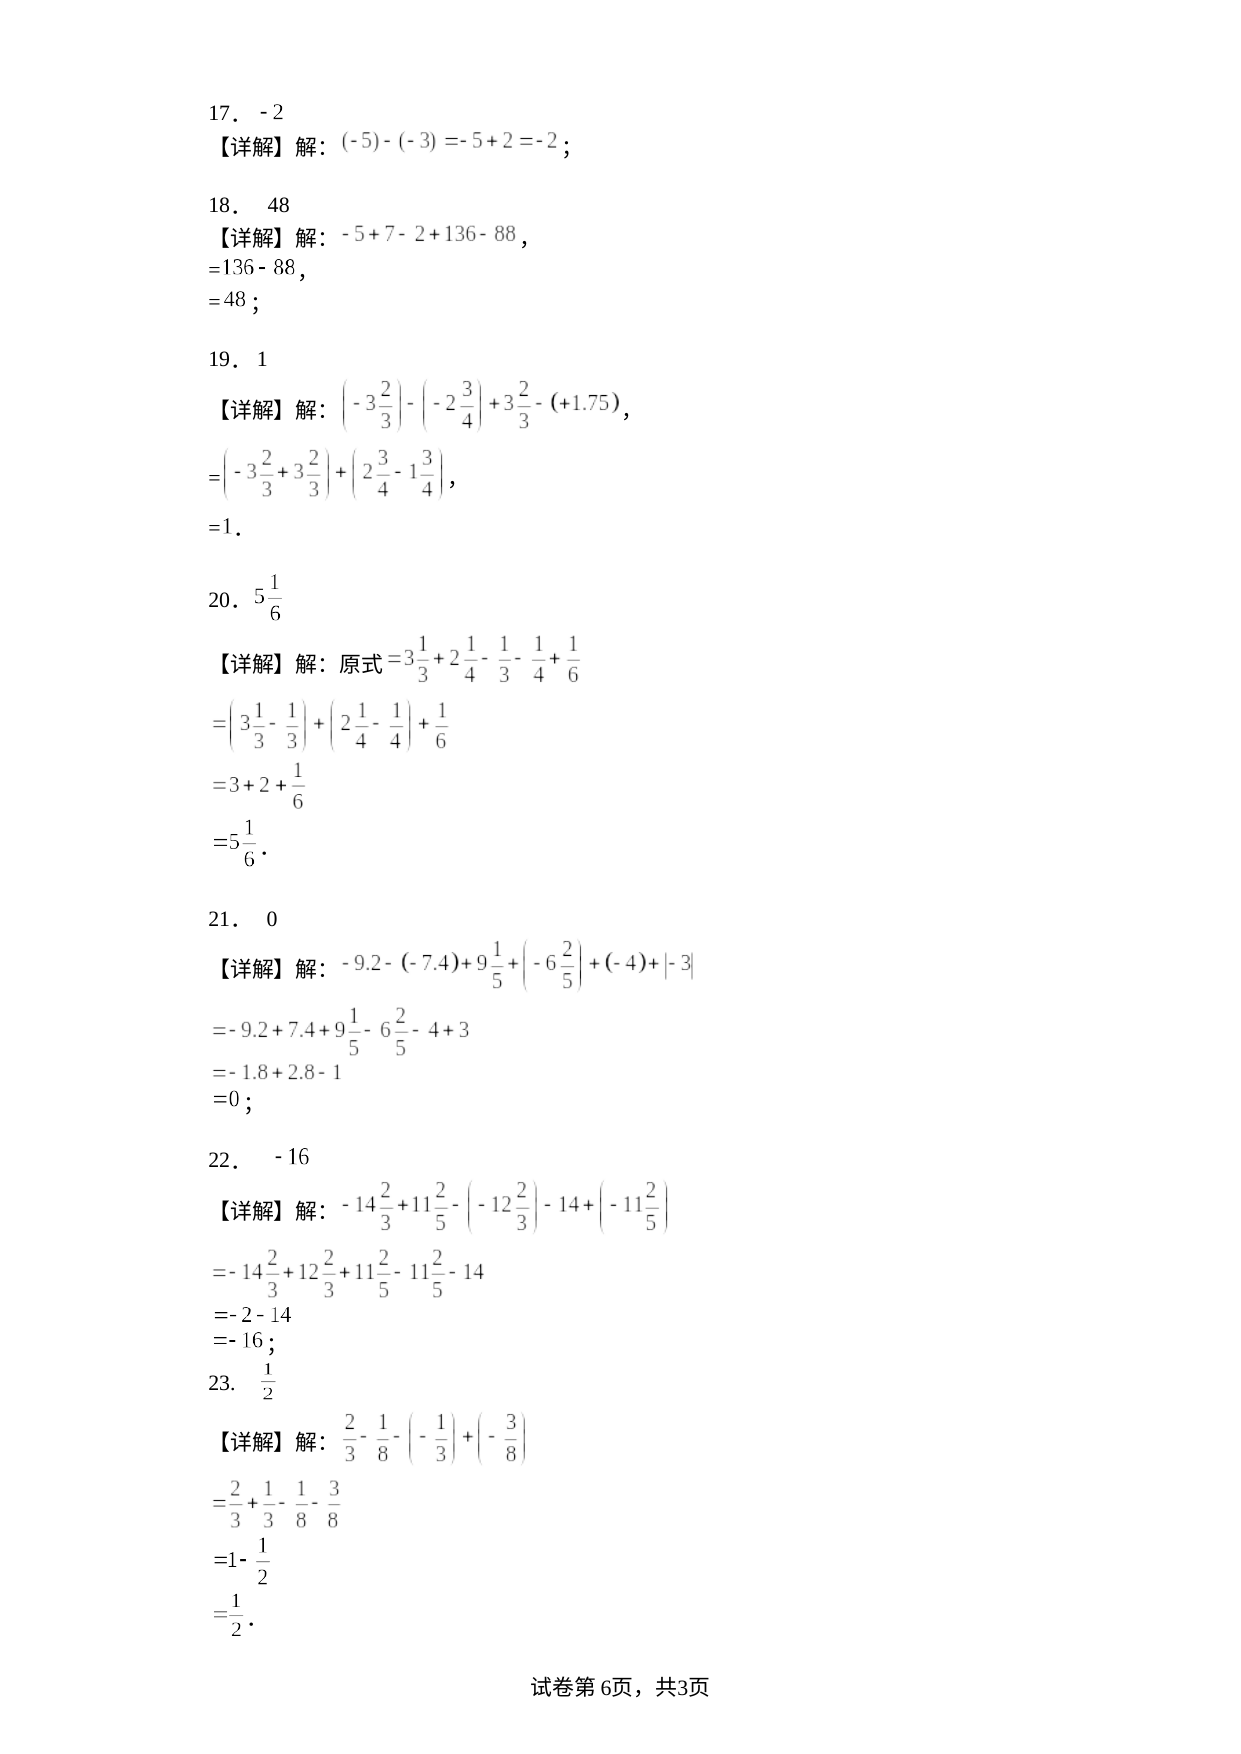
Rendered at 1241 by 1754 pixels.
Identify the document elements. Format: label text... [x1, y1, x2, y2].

list 22． [208, 1143, 1032, 1176]
list 【详解】解：； [208, 129, 1032, 164]
text =， [208, 253, 1032, 286]
text 【详解】解：原式 [208, 631, 1032, 694]
list 48 [208, 189, 1032, 221]
text ； [208, 1327, 1032, 1358]
text 【详解】解： [208, 1407, 1032, 1475]
list 【详解】解： [208, 1176, 1032, 1244]
text ； [208, 1085, 1032, 1118]
list 【详解】解：， [208, 374, 1032, 443]
text ． [208, 814, 1032, 877]
text ． [208, 1588, 1032, 1646]
text =． [208, 511, 1032, 543]
text 20． [208, 568, 1032, 631]
text 【详解】解： [208, 934, 1032, 1002]
text =， [208, 443, 1032, 511]
list 【详解】解：， [208, 221, 1032, 253]
text =； [208, 286, 1032, 317]
list 21． 0 [208, 902, 1032, 934]
list 17． [208, 97, 1032, 129]
list 19． 1 [208, 343, 1032, 374]
list 23. [208, 1358, 1032, 1407]
